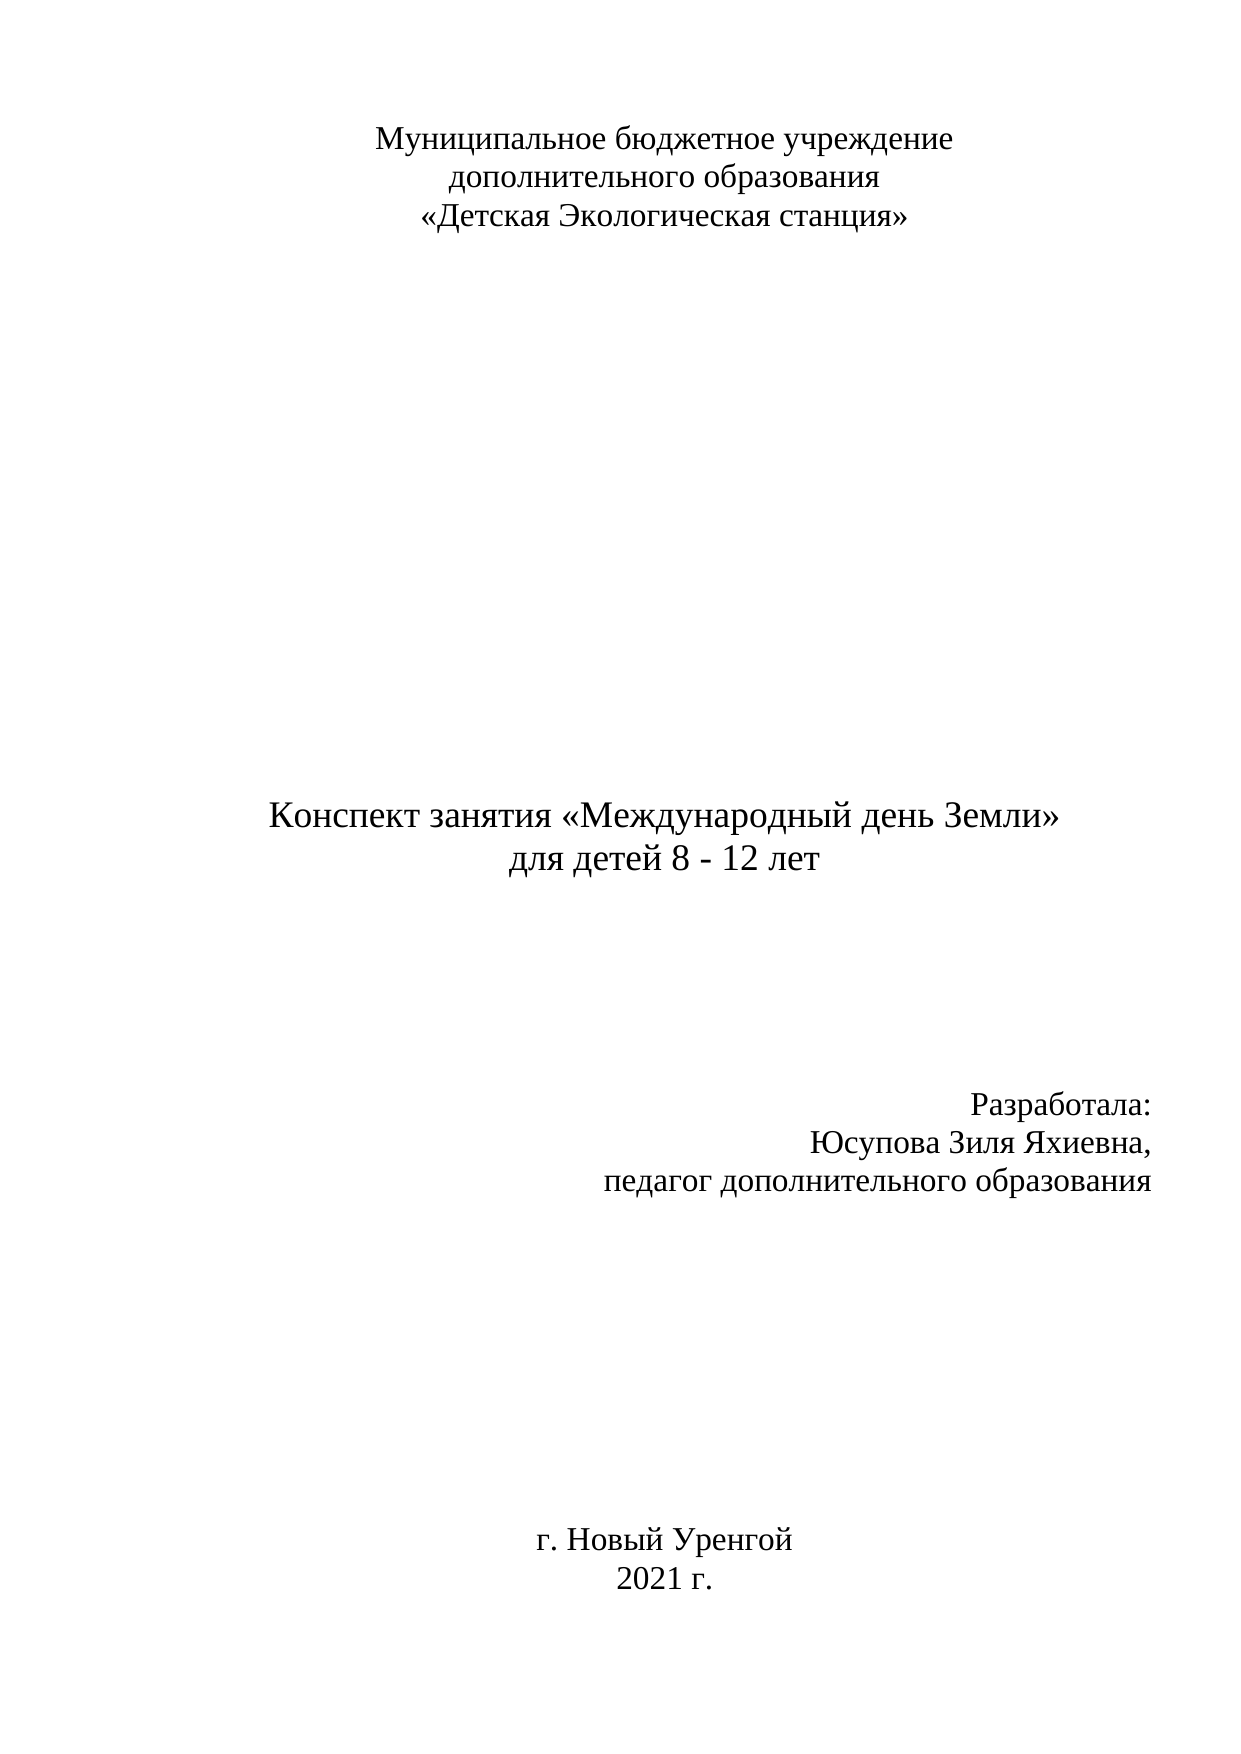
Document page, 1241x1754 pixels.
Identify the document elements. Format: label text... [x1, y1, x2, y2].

text г. Новый Уренгой [177, 1520, 1152, 1558]
text «Детская Экологическая станция» [177, 195, 1152, 233]
text Разработала: [177, 1084, 1152, 1122]
text для детей 8 - 12 лет [177, 836, 1152, 879]
text 2021 г. [177, 1558, 1152, 1596]
text педагог дополнительного образования [177, 1160, 1152, 1199]
text Муниципальное бюджетное учреждение [177, 118, 1152, 156]
text Конспект занятия «Международный день Земли» [177, 792, 1152, 836]
text дополнительного образования [177, 156, 1152, 195]
text Юсупова Зиля Яхиевна, [177, 1122, 1152, 1160]
